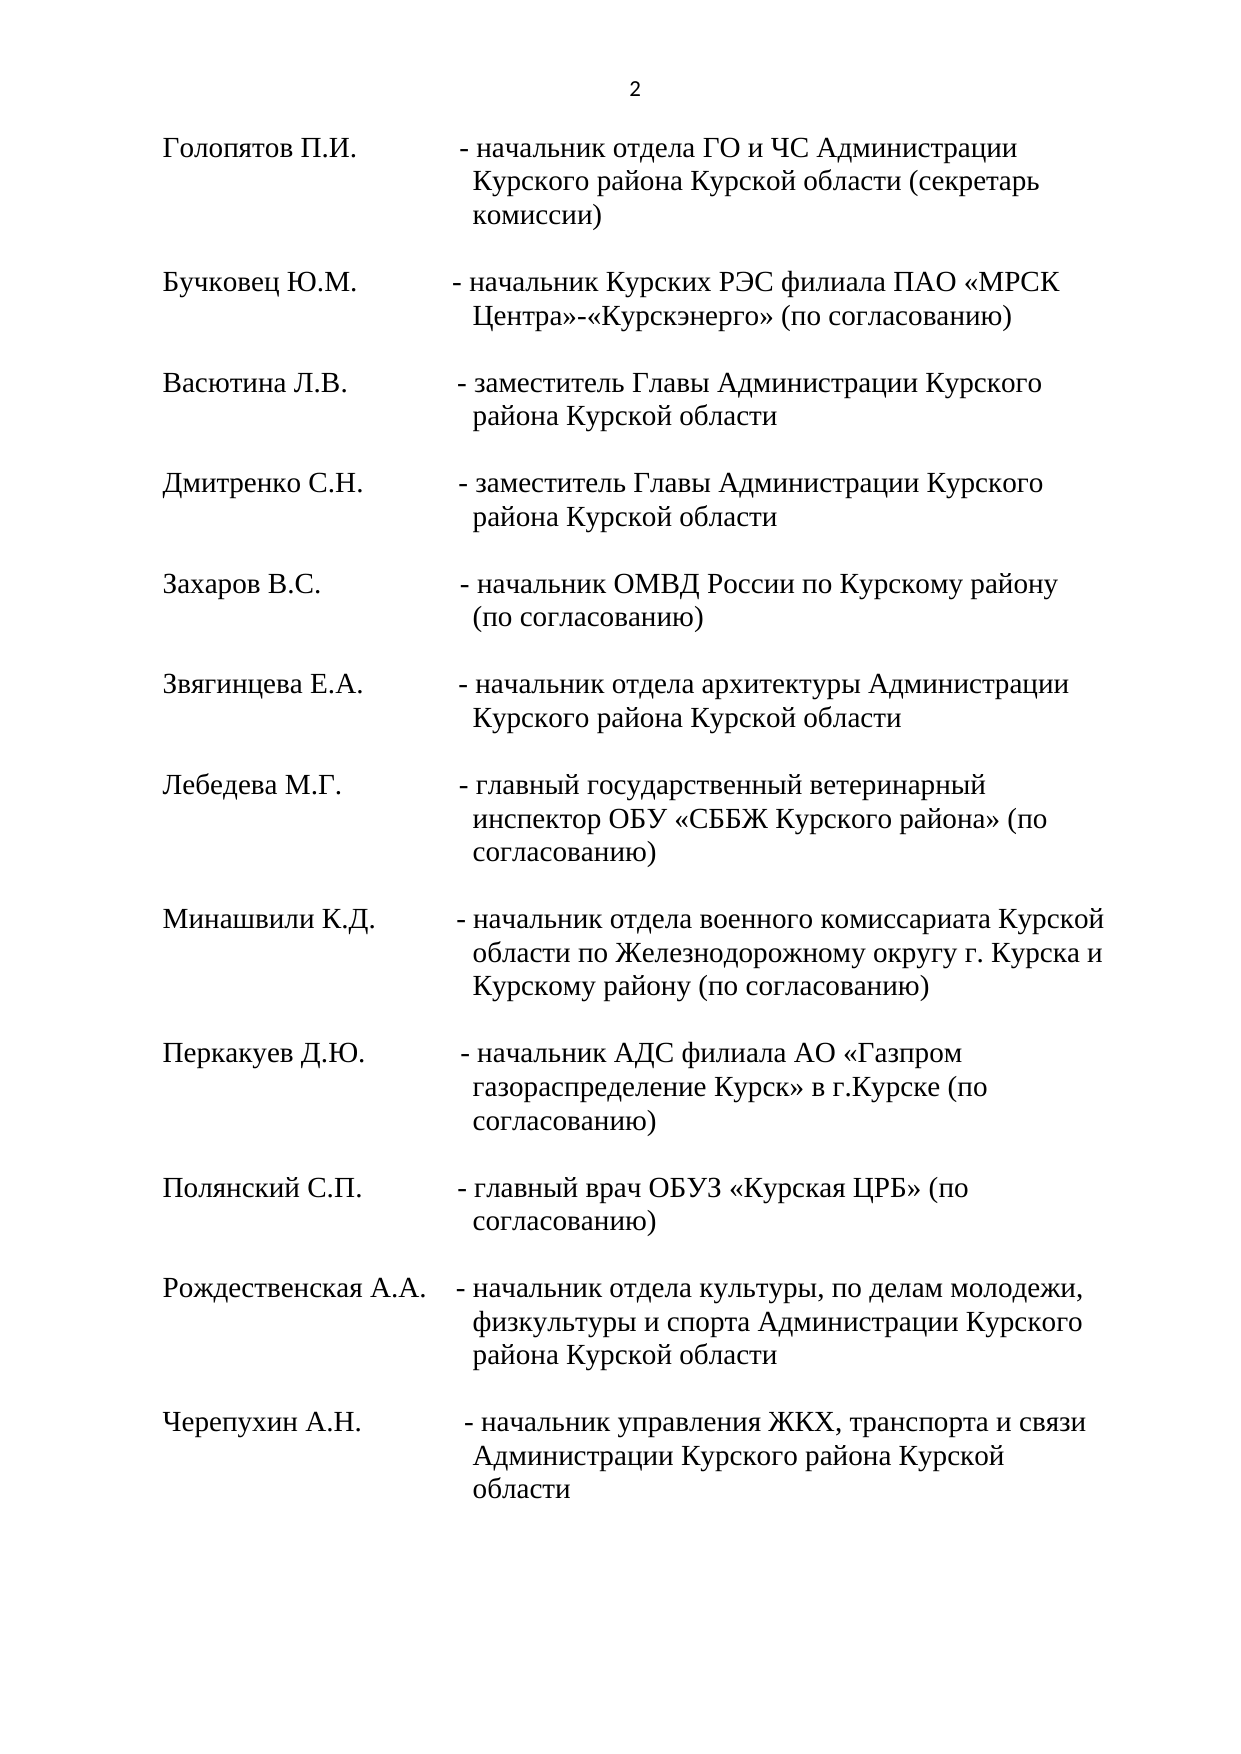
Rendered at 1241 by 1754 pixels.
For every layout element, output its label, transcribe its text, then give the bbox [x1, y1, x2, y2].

text Перкакуев Д.Ю. - начальник АДС филиала АО «Газпром газораспределение Курск» в г.Курске (по согласованию) [162, 1036, 1107, 1136]
text Лебедева М.Г. - главный государственный ветеринарный инспектор ОБУ «СББЖ Курского района» (по согласованию) [162, 767, 1107, 868]
text Бучковец Ю.М. - начальник Курских РЭС филиала ПАО «МРСК Центра»-«Курскэнерго» (по согласованию) [162, 264, 1107, 331]
text Рождественская А.А. - начальник отдела культуры, по делам молодежи, физкультуры и спорта Администрации Курского района Курской области [162, 1270, 1107, 1371]
text Васютина Л.В. - заместитель Главы Администрации Курского района Курской области [162, 365, 1107, 432]
text Полянский С.П. - главный врач ОБУЗ «Курская ЦРБ» (по согласованию) [162, 1170, 1107, 1237]
text Захаров В.С. - начальник ОМВД России по Курскому району (по согласованию) [162, 566, 1107, 633]
text Звягинцева Е.А. - начальник отдела архитектуры Администрации Курского района Курской области [162, 667, 1107, 734]
text Черепухин А.Н. - начальник управления ЖКХ, транспорта и связи Администрации Курского района Курской области [162, 1404, 1107, 1505]
text Голопятов П.И. - начальник отдела ГО и ЧС Администрации Курского района Курской области (секретарь комиссии) [162, 130, 1107, 231]
text Дмитренко С.Н. - заместитель Главы Администрации Курского района Курской области [162, 465, 1107, 532]
text Минашвили К.Д. - начальник отдела военного комиссариата Курской области по Железнодорожному округу г. Курска и Курскому району (по согласованию) [162, 901, 1107, 1002]
